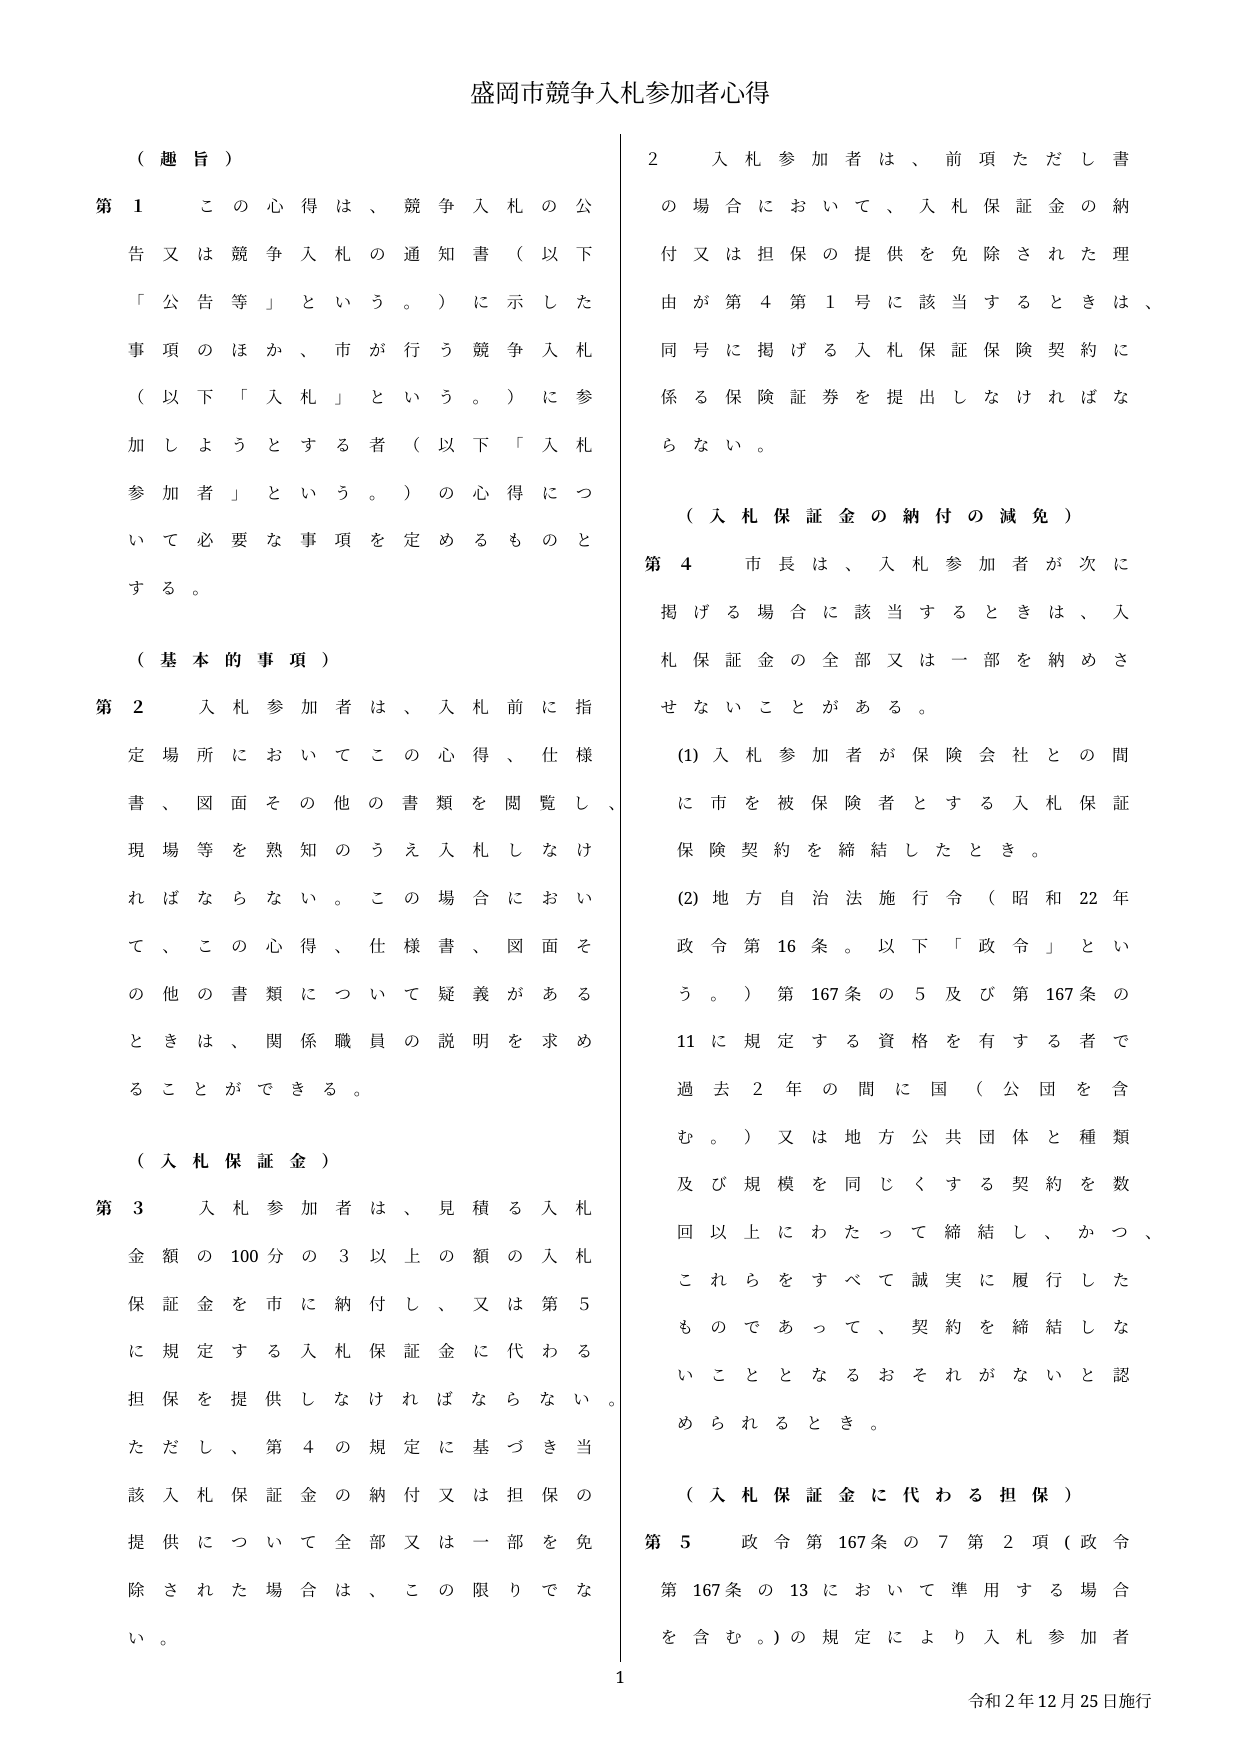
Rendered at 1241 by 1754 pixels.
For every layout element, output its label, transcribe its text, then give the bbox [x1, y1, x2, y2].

text 第２ 入札参加者は、入札前に指定場所においてこの心得、仕様書、図面その他の書類を閲覧し、現場等を熟知のうえ入札しなければならない。この場合において、この心得、仕様書、図面その他の書類について疑義があるときは、関係職員の説明を求めることができる。 [95, 683, 608, 1112]
text （趣旨） [95, 134, 608, 182]
text （入札保証金に代わる担保） [632, 1470, 1145, 1518]
text 第３ 入札参加者は、見積る入札金額の100 分の３以上の額の入札保証金を市に納付し、又は第５に規定する入札保証金に代わる担保を提供しなければならない。ただし、第４の規定に基づき当該入札保証金の納付又は担保の提供について全部又は一部を免除された場合は、この限りでない。 [95, 1184, 608, 1661]
text 第４ 市長は、入札参加者が次に掲げる場合に該当するときは、入札保証金の全部又は一部を納めさせないことがある。 [632, 539, 1145, 730]
text （入札保証金） [95, 1136, 608, 1184]
text (1) 入札参加者が保険会社との間に市を被保険者とする入札保証保険契約を締結したとき。 [632, 730, 1145, 873]
text （入札保証金の納付の減免） [632, 492, 1145, 539]
text 第１ この心得は、競争入札の公告又は競争入札の通知書（以下「公告等」という。）に示した事項のほか、市が行う競争入札（以下「入札」という。）に参加しようとする者（以下「入札参加者」という。）の心得について必要な事項を定めるものとする。 [95, 182, 608, 611]
text (2) 地方自治法施行令（昭和22年政令第16条。以下「政令」という。）第167条の５及び第167条の11に規定する資格を有する者で過去２年の間に国（公団を含む。）又は地方公共団体と種類及び規模を同じくする契約を数回以上にわたって締結し、かつ、これらをすべて誠実に履行したものであって、契約を締結しないこととなるおそれがないと認められるとき。 [632, 873, 1145, 1446]
text ２ 入札参加者は、前項ただし書の場合において、入札保証金の納付又は担保の提供を免除された理由が第４第１号に該当するときは、同号に掲げる入札保証保険契約に係る保険証券を提出しなければならない。 [632, 134, 1145, 468]
text （基本的事項） [95, 635, 608, 683]
text 第５ 政令第167条の７第２項(政令第167条の13において準用する場合を含む｡)の規定により入札参加者が入札保証金の納付に代えて提供することができる担保は、次の各号に掲げるものとし、その保証価格は、それぞれ当該各号に定める額とする。 [632, 1518, 1145, 1661]
